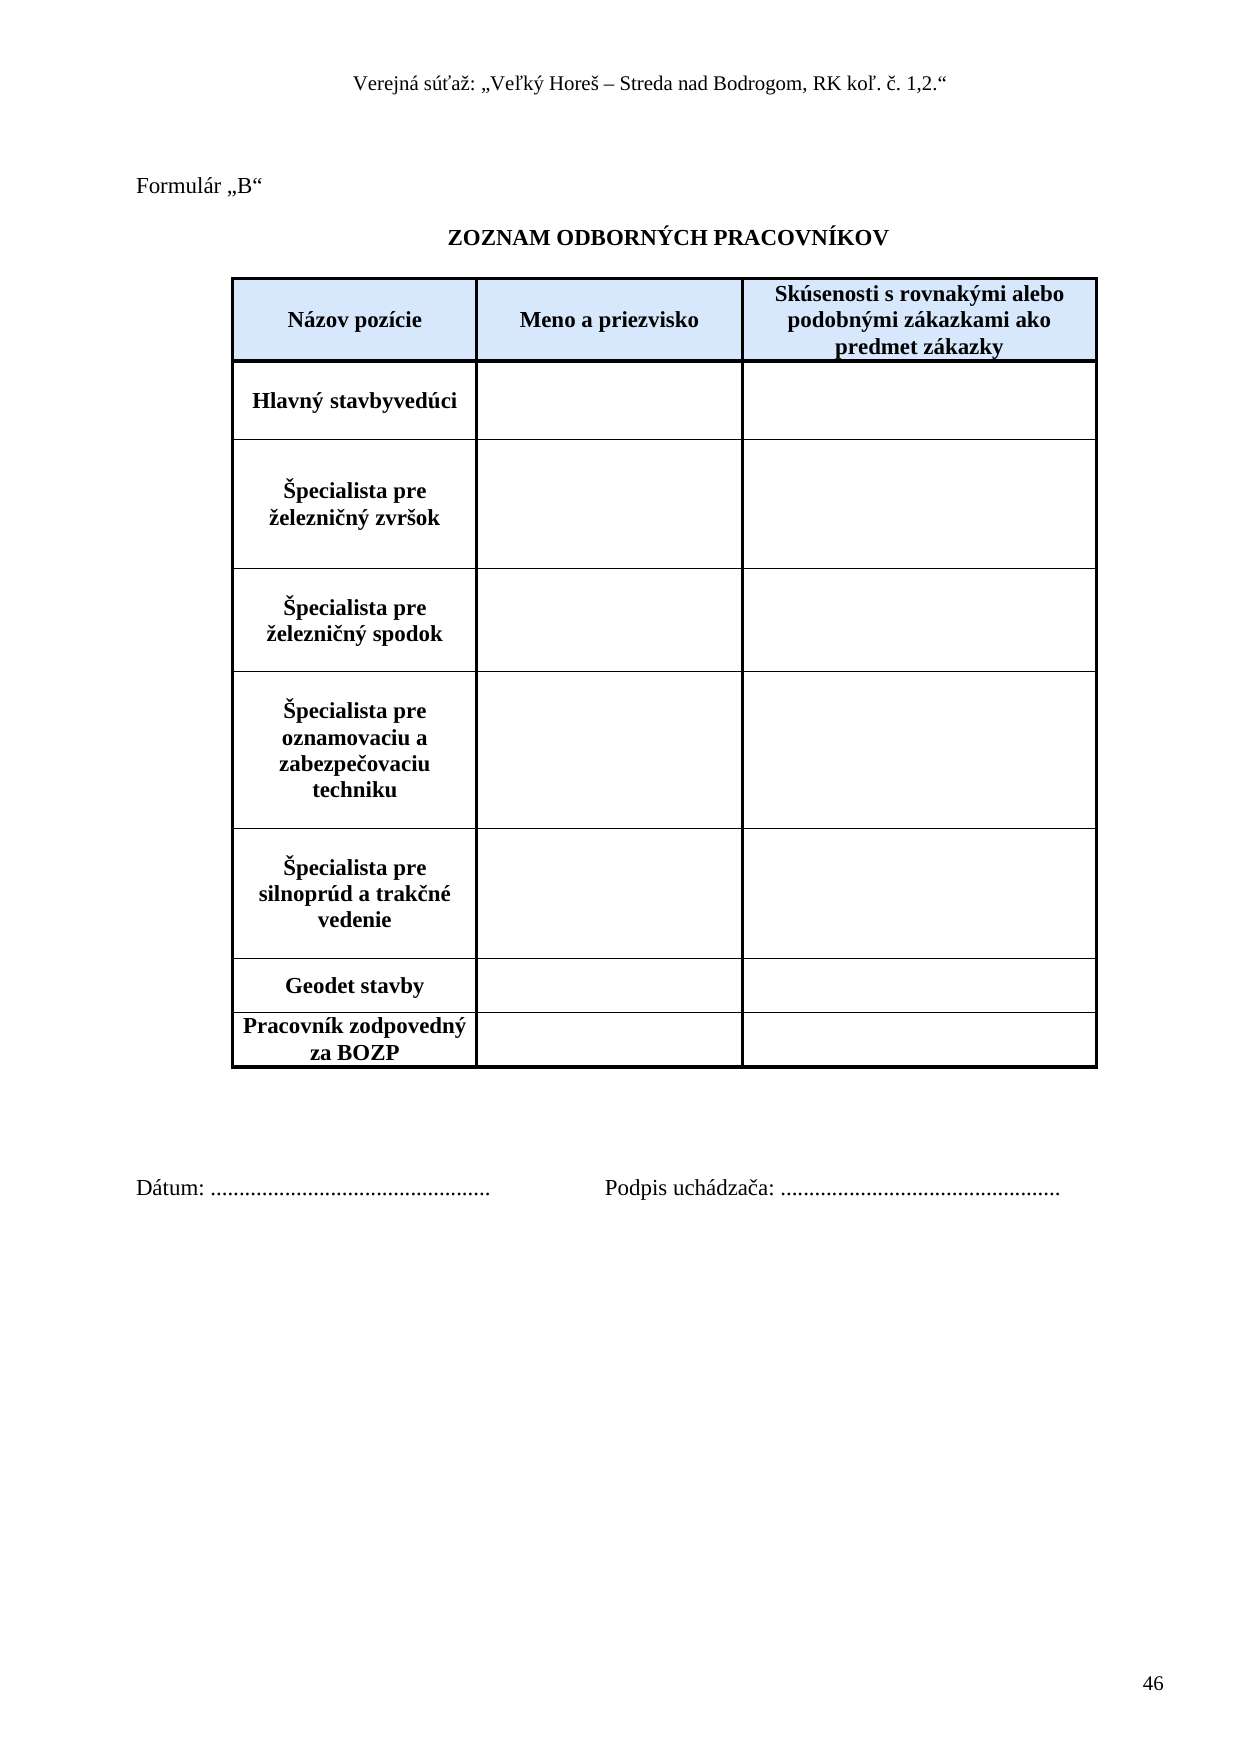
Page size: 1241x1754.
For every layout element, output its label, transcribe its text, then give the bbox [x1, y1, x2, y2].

table_cell Pracovník zodpovedný za BOZP [234, 1013, 475, 1065]
table_cell [744, 1013, 1095, 1065]
text Formulár „B“ [136, 172, 1163, 198]
table_cell [478, 829, 741, 958]
table_cell [478, 363, 741, 439]
table_cell [744, 363, 1095, 439]
table_cell [744, 672, 1095, 828]
table_header Skúsenosti s rovnakými alebo podobnými zákazkami ako predmet zákazky [744, 280, 1095, 359]
table_cell [744, 440, 1095, 567]
table_cell [478, 440, 741, 567]
table_header Názov pozície [234, 280, 475, 359]
table_cell Hlavný stavbyvedúci [234, 363, 475, 439]
table_cell Špecialista pre železničný spodok [234, 569, 475, 671]
table_cell Špecialista pre oznamovaciu a zabezpečovaciu techniku [234, 672, 475, 828]
table_cell [744, 959, 1095, 1012]
table_cell [478, 959, 741, 1012]
table_cell [744, 829, 1095, 958]
text Zoznam ODBORNÝCH Pracovníkov [173, 224, 1163, 251]
table_cell [478, 672, 741, 828]
table_cell [478, 1013, 741, 1065]
table_cell [744, 569, 1095, 671]
table_cell Geodet stavby [234, 959, 475, 1012]
text Dátum: ................................................. Podpis uchádzača: ................................................. [136, 1174, 1163, 1200]
table_cell Špecialista pre železničný zvršok [234, 440, 475, 567]
table_cell [478, 569, 741, 671]
table_header Meno a priezvisko [478, 280, 741, 359]
table_cell Špecialista pre silnoprúd a trakčné vedenie [234, 829, 475, 958]
